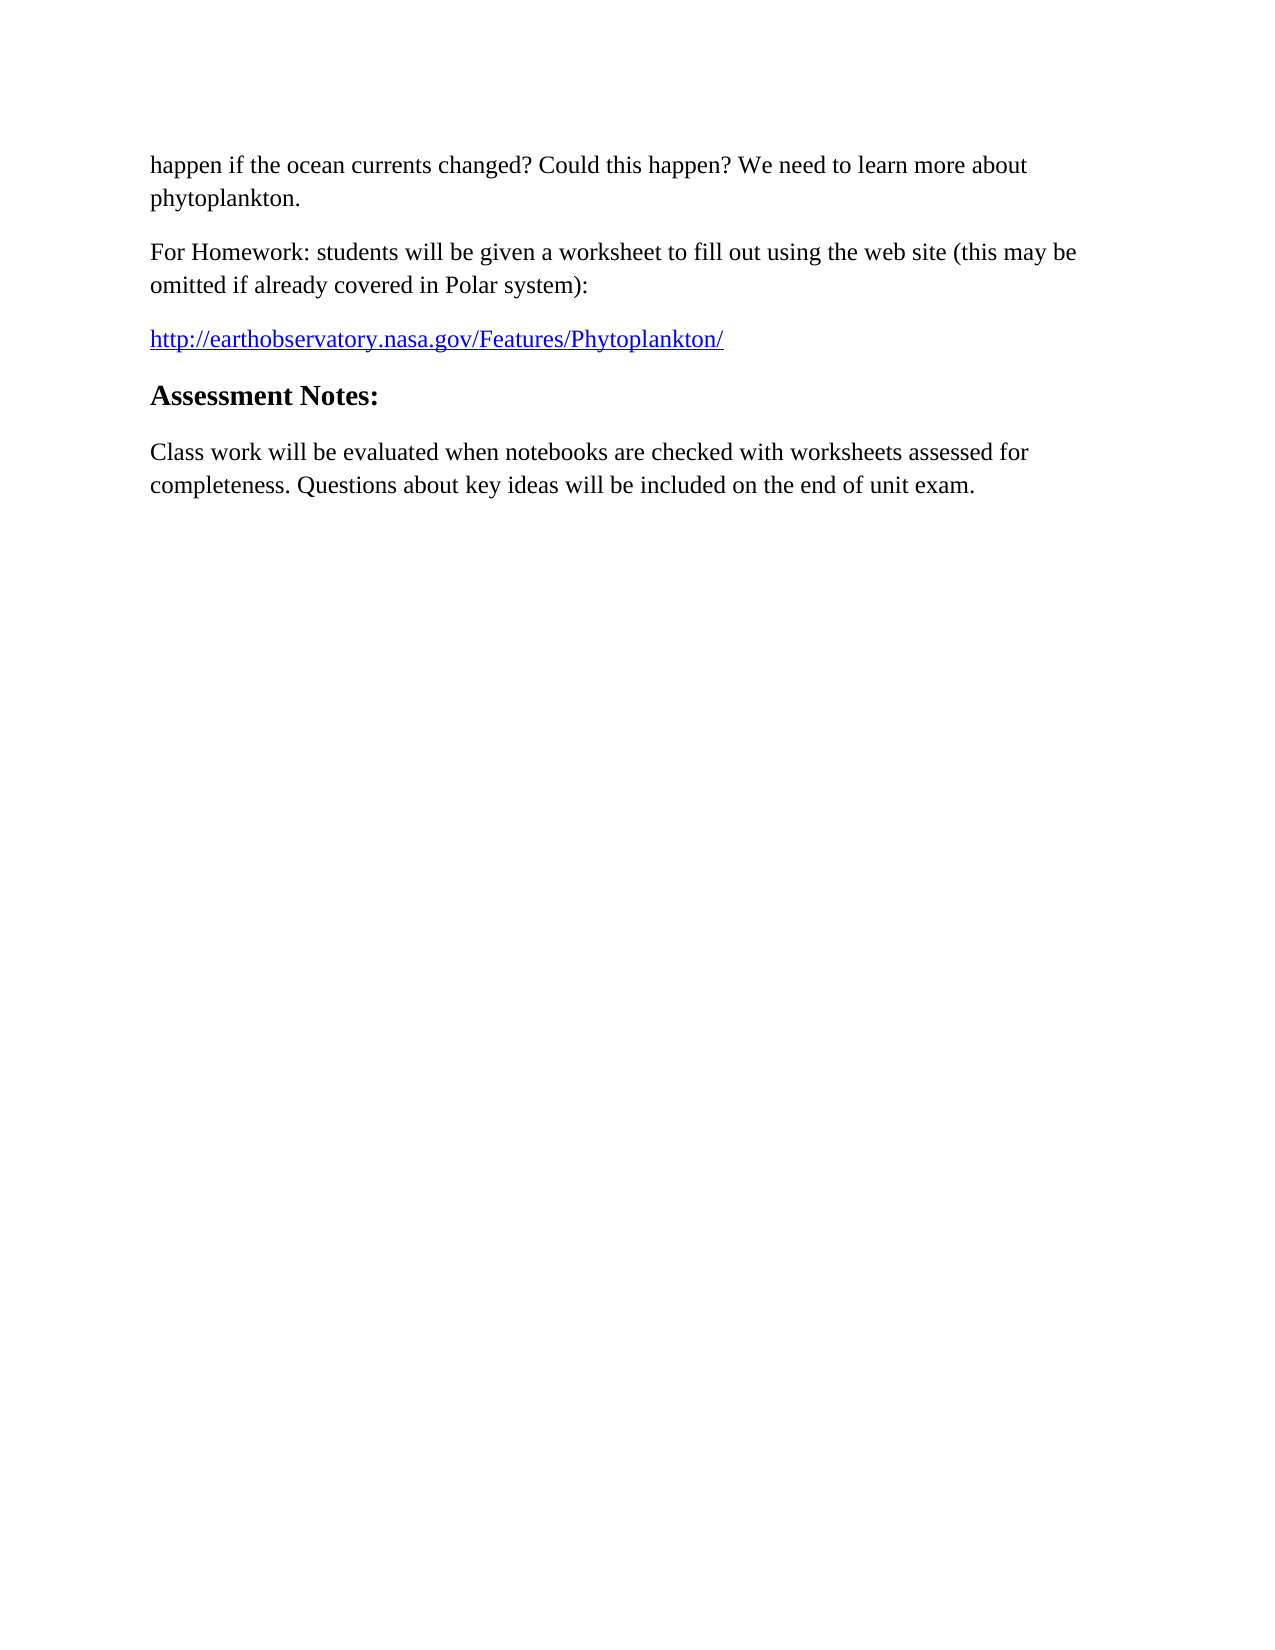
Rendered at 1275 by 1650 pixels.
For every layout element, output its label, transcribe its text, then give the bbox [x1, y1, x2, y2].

text Class work will be evaluated when notebooks are checked with worksheets assessed for completeness. Questions about key ideas will be included on the end of unit exam. [150, 437, 1125, 499]
text Assessment Notes: [150, 378, 1125, 411]
text For Homework: students will be given a worksheet to fill out using the web site (this may be omitted if already covered in Polar system): [150, 237, 1125, 299]
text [150, 150, 1125, 212]
text http://earthobservatory.nasa.gov/Features/Phytoplankton/ [150, 324, 1125, 352]
